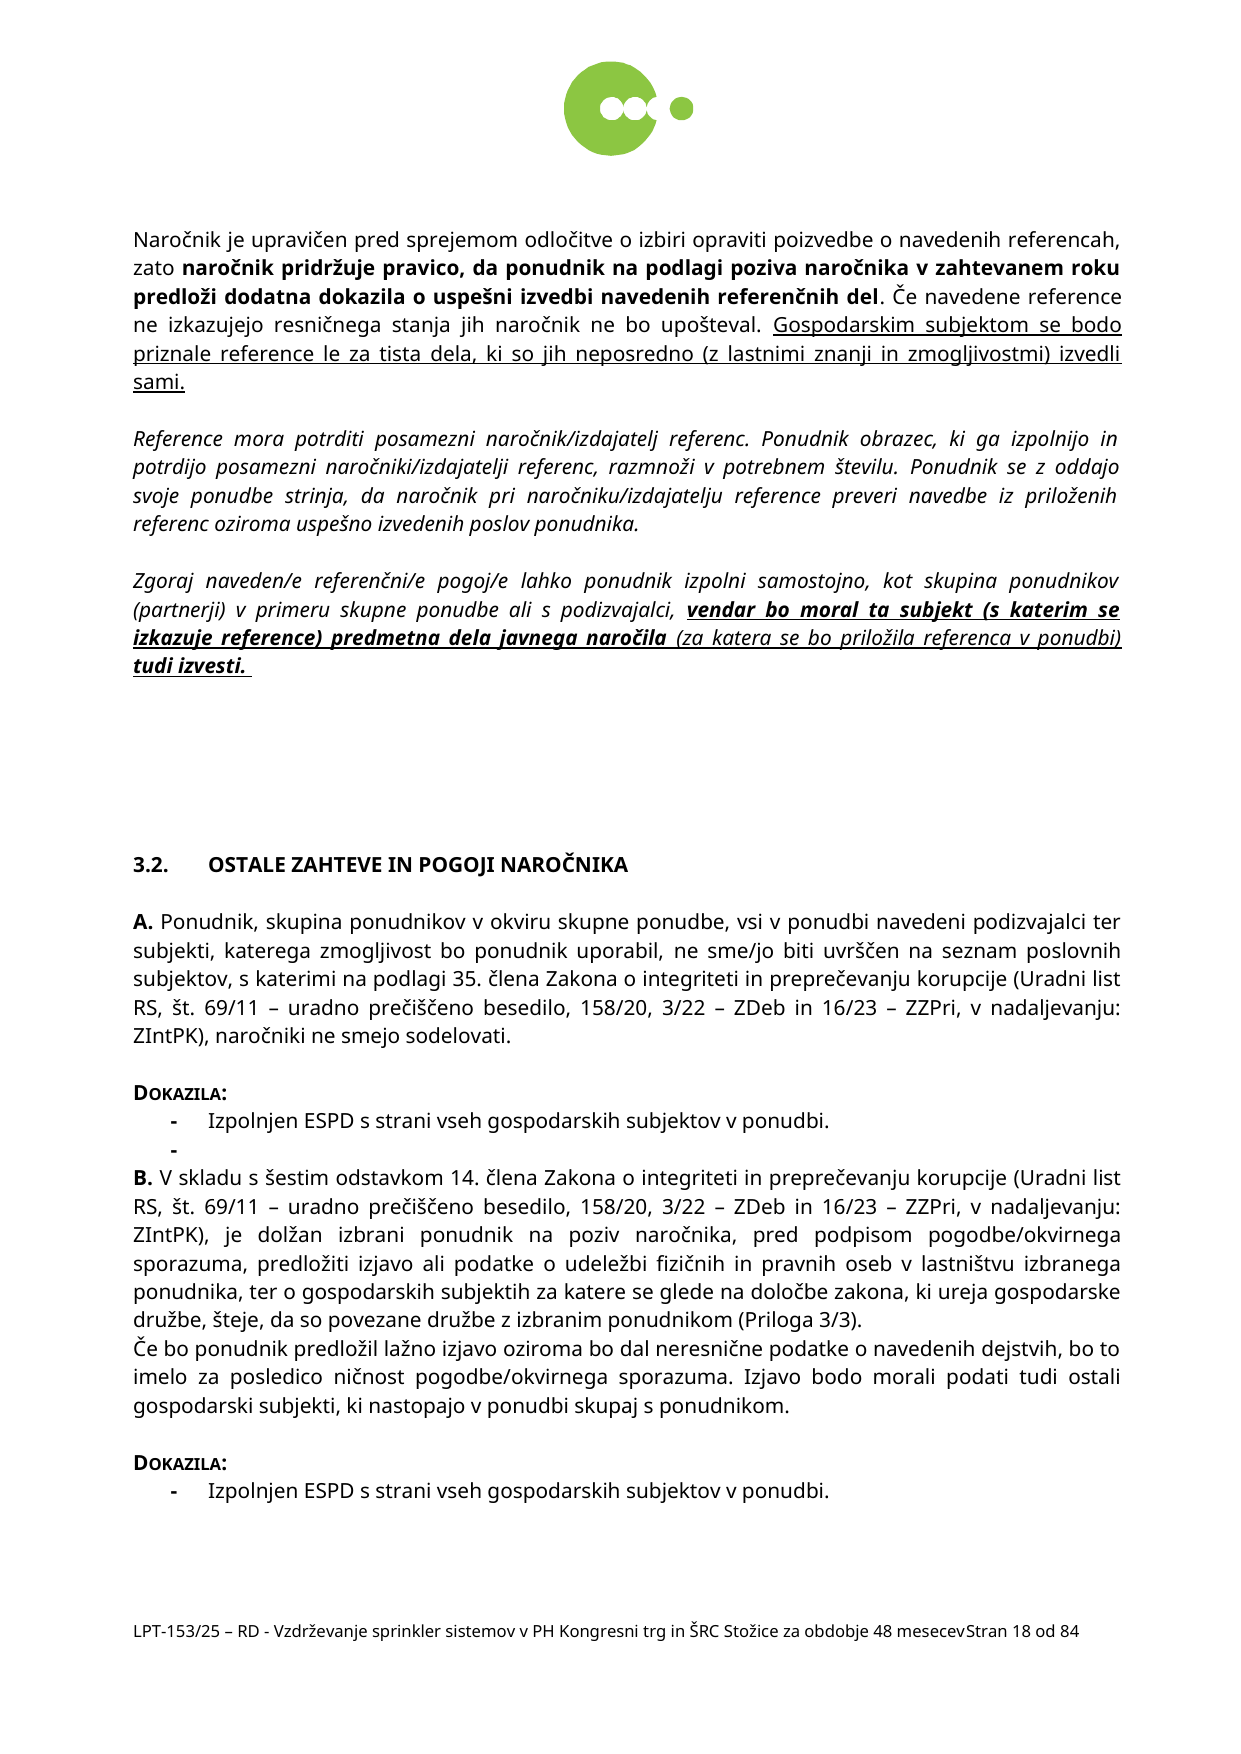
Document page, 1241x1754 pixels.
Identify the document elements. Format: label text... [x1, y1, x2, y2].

text Naročnik je upravičen pred sprejemom odločitve o izbiri opraviti poizvedbe o navedenih referencah, zato naročnik pridržuje pravico, da ponudnik na podlagi poziva naročnika v zahtevanem roku predloži dodatna dokazila o uspešni izvedbi navedenih referenčnih del. Če navedene reference ne izkazujejo resničnega stanja jih naročnik ne bo upošteval. Gospodarskim subjektom se bodo priznale reference le za tista dela, ki so jih neposredno (z lastnimi znanji in zmogljivostmi) izvedli sami. [133, 364, 1122, 396]
text Naročnik je upravičen pred sprejemom odločitve o izbiri opraviti poizvedbe o navedenih referencah, zato naročnik pridržuje pravico, da ponudnik na podlagi poziva naročnika v zahtevanem roku predloži dodatna dokazila o uspešni izvedbi navedenih referenčnih del. Če navedene reference ne izkazujejo resničnega stanja jih naročnik ne bo upošteval. Gospodarskim subjektom se bodo priznale reference le za tista dela, ki so jih neposredno (z lastnimi znanji in zmogljivostmi) izvedli sami. [133, 225, 1122, 363]
text Reference mora potrditi posamezni naročnik/izdajatelj referenc. Ponudnik obrazec, ki ga izpolnijo in potrdijo posamezni naročniki/izdajatelji referenc, razmnoži v potrebnem številu. Ponudnik se z oddajo svoje ponudbe strinja, da naročnik pri naročniku/izdajatelju reference preveri navedbe iz priloženih referenc oziroma uspešno izvedenih poslov ponudnika. [133, 424, 1122, 538]
text B. V skladu s šestim odstavkom 14. člena Zakona o integriteti in preprečevanju korupcije (Uradni list RS, št. 69/11 – uradno prečiščeno besedilo, 158/20, 3/22 – ZDeb in 16/23 – ZZPri, v nadaljevanju: ZIntPK), je dolžan izbrani ponudnik na poziv naročnika, pred podpisom pogodbe/okvirnega sporazuma, predložiti izjavo ali podatke o udeležbi fizičnih in pravnih oseb v lastništvu izbranega ponudnika, ter o gospodarskih subjektih za katere se glede na določbe zakona, ki ureja gospodarske družbe, šteje, da so povezane družbe z izbranim ponudnikom (Priloga 3/3). [133, 1163, 1122, 1334]
text A. Ponudnik, skupina ponudnikov v okviru skupne ponudbe, vsi v ponudbi navedeni podizvajalci ter subjekti, katerega zmogljivost bo ponudnik uporabil, ne sme/jo biti uvrščen na seznam poslovnih subjektov, s katerimi na podlagi 35. člena Zakona o integriteti in preprečevanju korupcije (Uradni list RS, št. 69/11 – uradno prečiščeno besedilo, 158/20, 3/22 – ZDeb in 16/23 – ZZPri, v nadaljevanju: ZIntPK), naročniki ne smejo sodelovati. [133, 907, 1122, 1050]
text Če bo ponudnik predložil lažno izjavo oziroma bo dal neresnične podatke o navedenih dejstvih, bo to imelo za posledico ničnost pogodbe/okvirnega sporazuma. Izjavo bodo morali podati tudi ostali gospodarski subjekti, ki nastopajo v ponudbi skupaj s ponudnikom. [133, 1334, 1122, 1419]
text Dokazila: [133, 1078, 1122, 1107]
text Zgoraj naveden/e referenčni/e pogoj/e lahko ponudnik izpolni samostojno, kot skupina ponudnikov (partnerji) v primeru skupne ponudbe ali s podizvajalci, vendar bo moral ta subjekt (s katerim se izkazuje reference) predmetna dela javnega naročila (za katera se bo priložila referenca v ponudbi) tudi izvesti. [133, 566, 1122, 647]
text Dokazila: [133, 1448, 1122, 1476]
list OSTALE ZAHTEVE IN POGOJI NAROČNIKA [133, 851, 1122, 879]
list Izpolnjen ESPD s strani vseh gospodarskih subjektov v ponudbi. [170, 1107, 1122, 1135]
list Izpolnjen ESPD s strani vseh gospodarskih subjektov v ponudbi. [170, 1476, 1122, 1505]
text Zgoraj naveden/e referenčni/e pogoj/e lahko ponudnik izpolni samostojno, kot skupina ponudnikov (partnerji) v primeru skupne ponudbe ali s podizvajalci, vendar bo moral ta subjekt (s katerim se izkazuje reference) predmetna dela javnega naročila (za katera se bo priložila referenca v ponudbi) tudi izvesti. [133, 649, 1122, 680]
